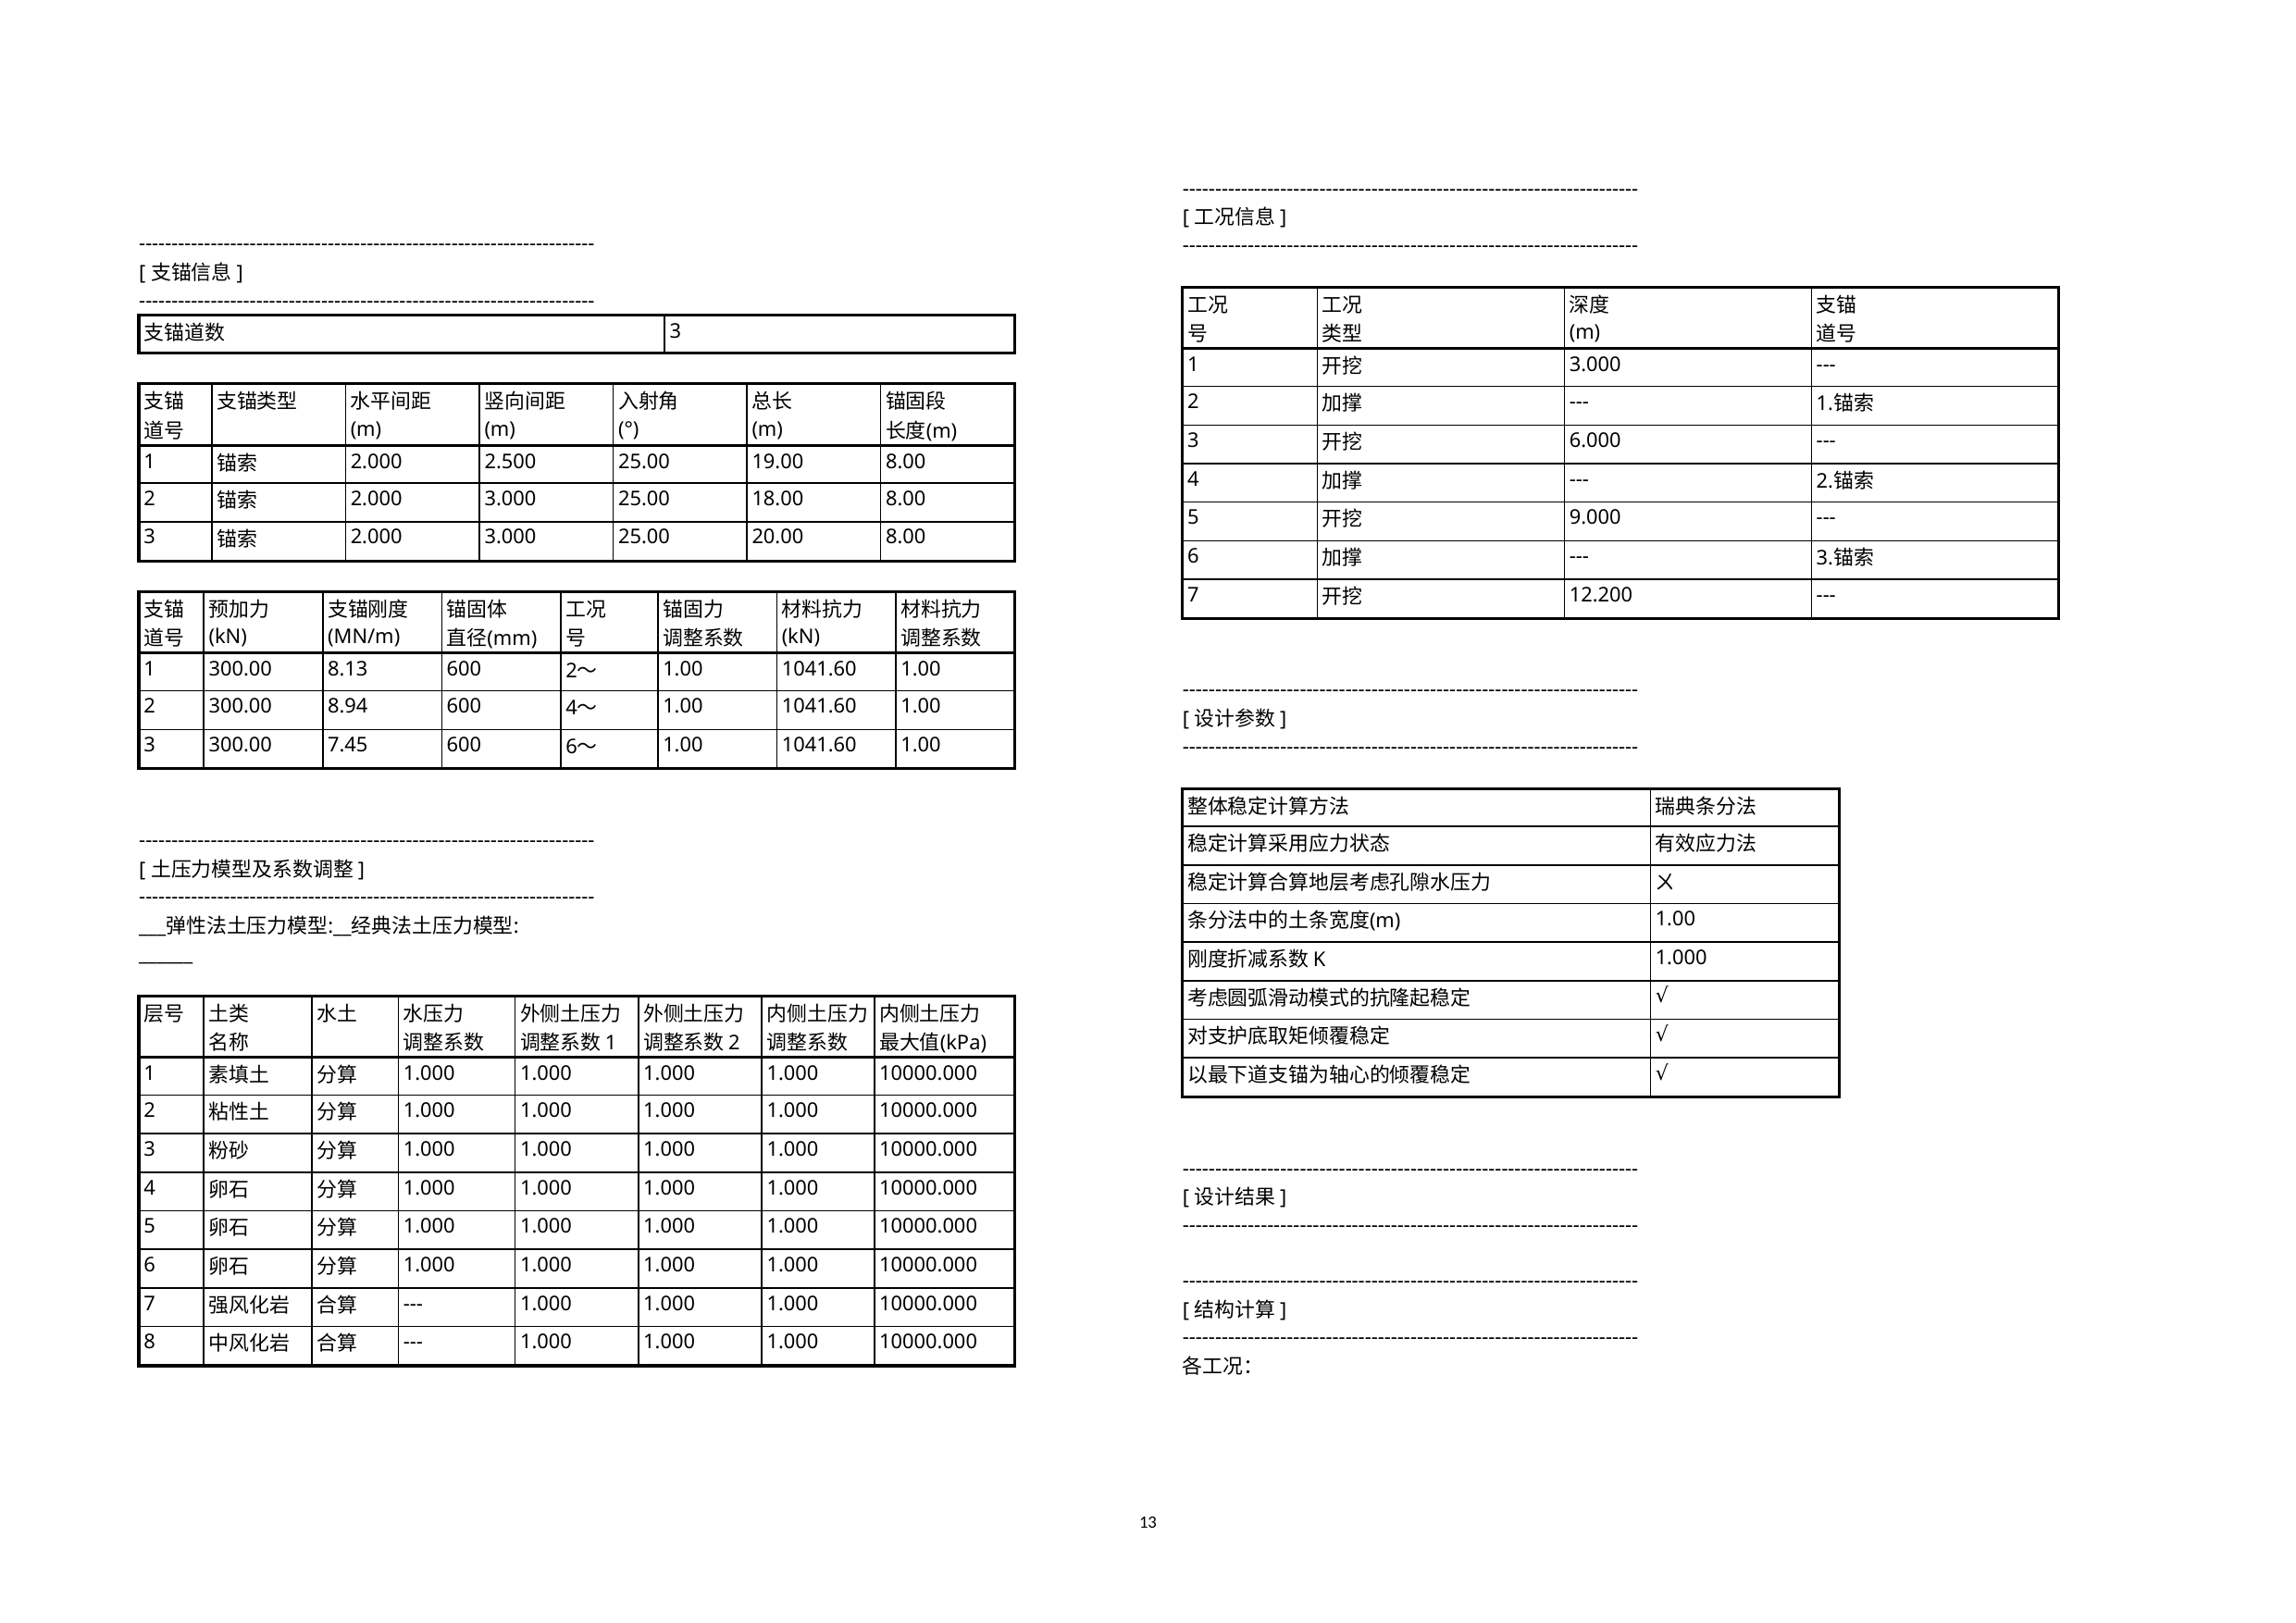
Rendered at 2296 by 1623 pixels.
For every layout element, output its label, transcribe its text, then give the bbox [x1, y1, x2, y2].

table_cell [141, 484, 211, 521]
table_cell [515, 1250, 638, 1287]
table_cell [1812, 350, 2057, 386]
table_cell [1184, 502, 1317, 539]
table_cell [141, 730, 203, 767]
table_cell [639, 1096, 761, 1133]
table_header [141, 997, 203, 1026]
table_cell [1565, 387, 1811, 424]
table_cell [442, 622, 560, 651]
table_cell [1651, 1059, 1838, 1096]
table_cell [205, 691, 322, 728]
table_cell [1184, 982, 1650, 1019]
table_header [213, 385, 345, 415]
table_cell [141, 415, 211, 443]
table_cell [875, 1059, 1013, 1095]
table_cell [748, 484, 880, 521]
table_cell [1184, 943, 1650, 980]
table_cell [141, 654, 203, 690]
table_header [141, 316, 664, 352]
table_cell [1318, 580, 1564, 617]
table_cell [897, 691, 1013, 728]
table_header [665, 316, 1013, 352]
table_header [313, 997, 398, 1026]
text [ 设计结果 ] [1183, 1181, 2156, 1210]
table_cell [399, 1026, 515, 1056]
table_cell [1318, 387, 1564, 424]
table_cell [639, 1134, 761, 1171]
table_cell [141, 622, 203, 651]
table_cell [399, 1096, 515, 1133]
text ---------------------------------------------------------------------- [139, 286, 1113, 313]
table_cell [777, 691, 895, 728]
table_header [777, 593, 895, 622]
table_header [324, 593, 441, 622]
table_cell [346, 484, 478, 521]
text ___弹性法土压力模型:__经典法土压力模型: [139, 910, 1113, 939]
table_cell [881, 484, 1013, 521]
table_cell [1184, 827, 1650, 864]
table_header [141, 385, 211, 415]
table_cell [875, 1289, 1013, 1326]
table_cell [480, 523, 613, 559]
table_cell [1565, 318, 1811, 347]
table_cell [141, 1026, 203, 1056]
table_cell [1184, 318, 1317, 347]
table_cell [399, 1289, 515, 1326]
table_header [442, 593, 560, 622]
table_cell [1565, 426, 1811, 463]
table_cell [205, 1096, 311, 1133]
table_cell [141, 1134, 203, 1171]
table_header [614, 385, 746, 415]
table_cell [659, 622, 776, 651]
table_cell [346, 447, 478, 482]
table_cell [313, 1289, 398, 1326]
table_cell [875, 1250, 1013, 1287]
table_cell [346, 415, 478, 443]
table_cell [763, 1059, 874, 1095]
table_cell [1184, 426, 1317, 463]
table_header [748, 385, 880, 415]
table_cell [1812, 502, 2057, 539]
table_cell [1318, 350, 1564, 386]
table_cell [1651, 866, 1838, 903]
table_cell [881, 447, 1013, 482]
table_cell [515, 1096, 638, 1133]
text [ 设计参数 ] [1183, 702, 2156, 732]
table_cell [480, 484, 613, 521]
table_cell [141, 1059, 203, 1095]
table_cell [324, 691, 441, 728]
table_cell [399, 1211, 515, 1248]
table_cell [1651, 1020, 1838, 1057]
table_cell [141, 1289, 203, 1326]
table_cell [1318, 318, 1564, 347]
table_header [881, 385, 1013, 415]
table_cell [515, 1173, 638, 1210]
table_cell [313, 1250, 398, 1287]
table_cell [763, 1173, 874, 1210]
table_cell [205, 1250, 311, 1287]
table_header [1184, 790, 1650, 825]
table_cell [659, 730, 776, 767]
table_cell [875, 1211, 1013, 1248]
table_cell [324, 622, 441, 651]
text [139, 229, 1113, 256]
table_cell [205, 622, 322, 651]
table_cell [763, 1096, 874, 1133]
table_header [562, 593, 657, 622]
text ---------------------------------------------------------------------- [1183, 1154, 2156, 1181]
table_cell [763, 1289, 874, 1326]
text [ 工况信息 ] [1183, 201, 2156, 230]
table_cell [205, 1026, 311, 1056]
text ---------------------------------------------------------------------- [1183, 230, 2156, 258]
text ---------------------------------------------------------------------- [1183, 173, 2156, 201]
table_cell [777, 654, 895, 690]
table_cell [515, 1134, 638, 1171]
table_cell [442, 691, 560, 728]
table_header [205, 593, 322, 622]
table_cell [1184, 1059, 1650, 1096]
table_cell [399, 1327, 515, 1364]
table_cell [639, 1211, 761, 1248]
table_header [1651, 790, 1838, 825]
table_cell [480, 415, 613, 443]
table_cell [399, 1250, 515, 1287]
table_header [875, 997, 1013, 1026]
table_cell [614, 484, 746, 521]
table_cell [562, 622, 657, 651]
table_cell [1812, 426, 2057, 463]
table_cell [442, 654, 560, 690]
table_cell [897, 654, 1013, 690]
text [ 结构计算 ] [1183, 1294, 2156, 1322]
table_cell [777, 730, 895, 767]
text ---------------------------------------------------------------------- [1183, 1322, 2156, 1350]
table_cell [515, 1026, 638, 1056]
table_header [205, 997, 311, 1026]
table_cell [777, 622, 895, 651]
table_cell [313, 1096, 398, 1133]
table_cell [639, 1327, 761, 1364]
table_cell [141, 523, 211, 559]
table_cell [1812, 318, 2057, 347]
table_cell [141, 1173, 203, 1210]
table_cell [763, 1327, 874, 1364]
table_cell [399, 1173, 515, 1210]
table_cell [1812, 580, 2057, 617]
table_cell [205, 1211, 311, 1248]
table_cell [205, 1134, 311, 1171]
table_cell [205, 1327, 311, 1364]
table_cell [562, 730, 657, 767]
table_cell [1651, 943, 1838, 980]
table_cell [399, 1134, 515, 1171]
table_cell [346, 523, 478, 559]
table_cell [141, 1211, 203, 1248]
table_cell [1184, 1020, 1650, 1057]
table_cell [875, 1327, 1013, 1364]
text ---------------------------------------------------------------------- [139, 882, 1113, 910]
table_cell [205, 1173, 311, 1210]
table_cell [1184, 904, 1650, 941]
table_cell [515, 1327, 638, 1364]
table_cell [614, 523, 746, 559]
text ---------------------------------------------------------------------- [1183, 1266, 2156, 1294]
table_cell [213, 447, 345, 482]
text [ 土压力模型及系数调整 ] [139, 853, 1113, 882]
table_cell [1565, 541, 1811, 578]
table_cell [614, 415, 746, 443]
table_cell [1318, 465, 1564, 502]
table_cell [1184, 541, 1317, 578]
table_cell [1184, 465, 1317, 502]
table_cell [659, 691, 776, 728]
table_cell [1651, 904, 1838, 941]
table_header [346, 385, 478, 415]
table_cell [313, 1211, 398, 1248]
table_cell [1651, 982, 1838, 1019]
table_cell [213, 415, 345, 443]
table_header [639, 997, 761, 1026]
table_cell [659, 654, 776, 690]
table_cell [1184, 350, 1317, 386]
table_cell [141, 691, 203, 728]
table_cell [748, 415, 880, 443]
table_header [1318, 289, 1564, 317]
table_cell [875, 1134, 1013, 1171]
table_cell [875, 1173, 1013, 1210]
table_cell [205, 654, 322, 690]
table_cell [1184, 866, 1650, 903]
text [ 支锚信息 ] [139, 256, 1113, 286]
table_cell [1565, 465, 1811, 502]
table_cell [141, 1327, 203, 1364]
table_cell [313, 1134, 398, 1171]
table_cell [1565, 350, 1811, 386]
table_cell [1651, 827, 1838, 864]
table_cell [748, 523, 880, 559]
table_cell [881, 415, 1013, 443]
text 各工况： [1183, 1350, 2156, 1380]
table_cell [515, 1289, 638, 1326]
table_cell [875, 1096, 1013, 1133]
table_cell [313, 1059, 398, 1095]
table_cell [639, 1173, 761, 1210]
text ______ [139, 939, 1113, 967]
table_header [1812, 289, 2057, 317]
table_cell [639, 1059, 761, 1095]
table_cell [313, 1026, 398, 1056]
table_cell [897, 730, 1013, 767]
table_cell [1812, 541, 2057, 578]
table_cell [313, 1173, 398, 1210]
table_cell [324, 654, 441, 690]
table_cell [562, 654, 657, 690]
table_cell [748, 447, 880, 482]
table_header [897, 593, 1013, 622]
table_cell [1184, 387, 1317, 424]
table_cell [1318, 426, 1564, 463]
text ---------------------------------------------------------------------- [1183, 675, 2156, 702]
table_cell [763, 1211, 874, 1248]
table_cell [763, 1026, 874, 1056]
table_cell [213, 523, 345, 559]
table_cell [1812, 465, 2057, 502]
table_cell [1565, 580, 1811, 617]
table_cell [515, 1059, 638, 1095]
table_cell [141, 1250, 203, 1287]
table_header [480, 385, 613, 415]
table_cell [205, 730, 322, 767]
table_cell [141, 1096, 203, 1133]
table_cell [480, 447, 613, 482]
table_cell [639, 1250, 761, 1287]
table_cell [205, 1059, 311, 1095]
text ---------------------------------------------------------------------- [139, 825, 1113, 853]
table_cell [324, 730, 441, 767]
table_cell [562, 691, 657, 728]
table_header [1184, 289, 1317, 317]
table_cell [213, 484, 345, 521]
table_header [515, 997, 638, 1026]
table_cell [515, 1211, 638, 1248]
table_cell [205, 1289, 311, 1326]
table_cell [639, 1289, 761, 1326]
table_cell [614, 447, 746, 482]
text ---------------------------------------------------------------------- [1183, 732, 2156, 760]
text ---------------------------------------------------------------------- [1183, 1210, 2156, 1238]
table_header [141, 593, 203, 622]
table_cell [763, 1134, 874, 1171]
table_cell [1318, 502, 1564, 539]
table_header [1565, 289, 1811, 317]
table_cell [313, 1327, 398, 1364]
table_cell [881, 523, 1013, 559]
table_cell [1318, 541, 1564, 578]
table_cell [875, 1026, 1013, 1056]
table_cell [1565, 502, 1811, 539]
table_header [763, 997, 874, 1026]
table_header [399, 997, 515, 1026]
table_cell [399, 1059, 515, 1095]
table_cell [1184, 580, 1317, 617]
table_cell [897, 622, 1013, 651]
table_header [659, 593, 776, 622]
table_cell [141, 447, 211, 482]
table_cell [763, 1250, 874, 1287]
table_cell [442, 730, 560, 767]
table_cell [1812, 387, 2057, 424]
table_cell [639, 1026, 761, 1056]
